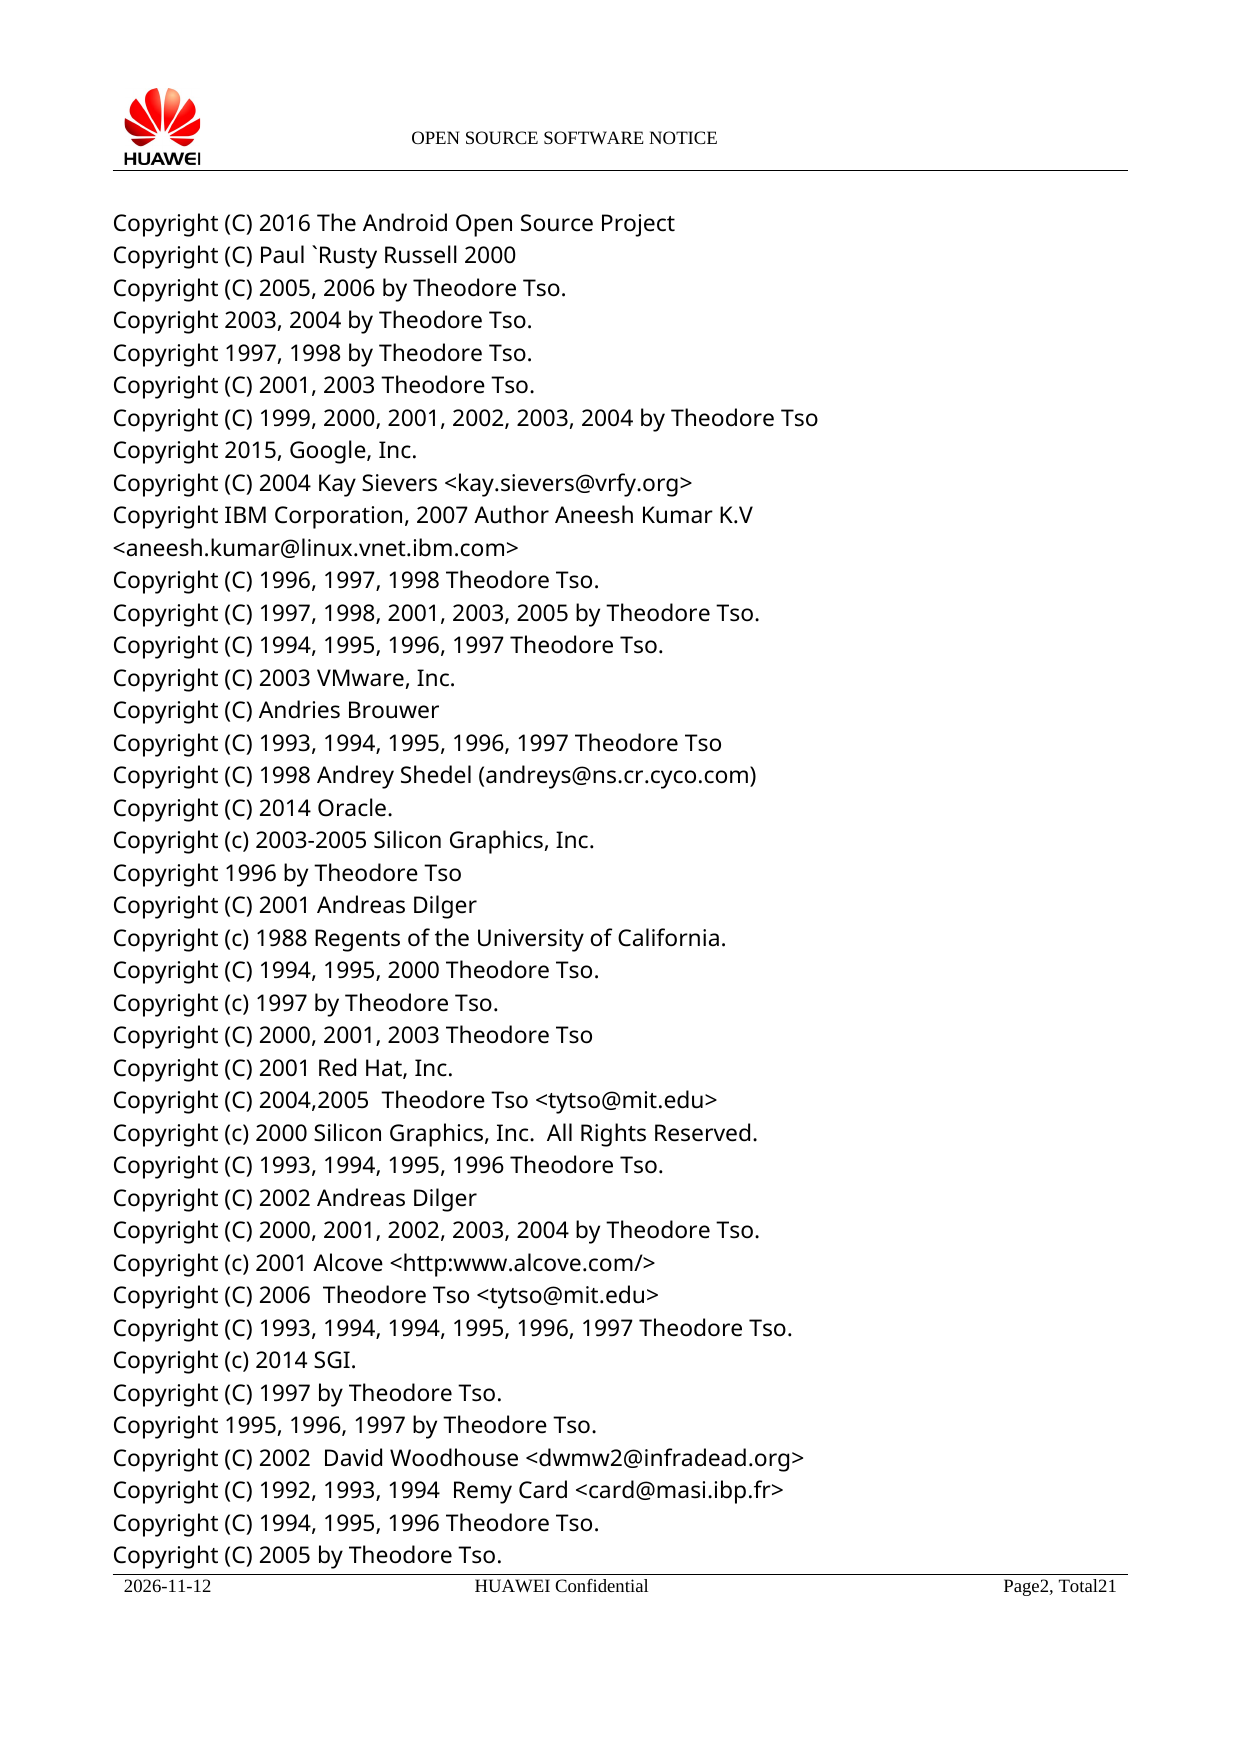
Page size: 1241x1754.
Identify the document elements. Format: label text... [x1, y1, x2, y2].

picture [124, 88, 201, 165]
